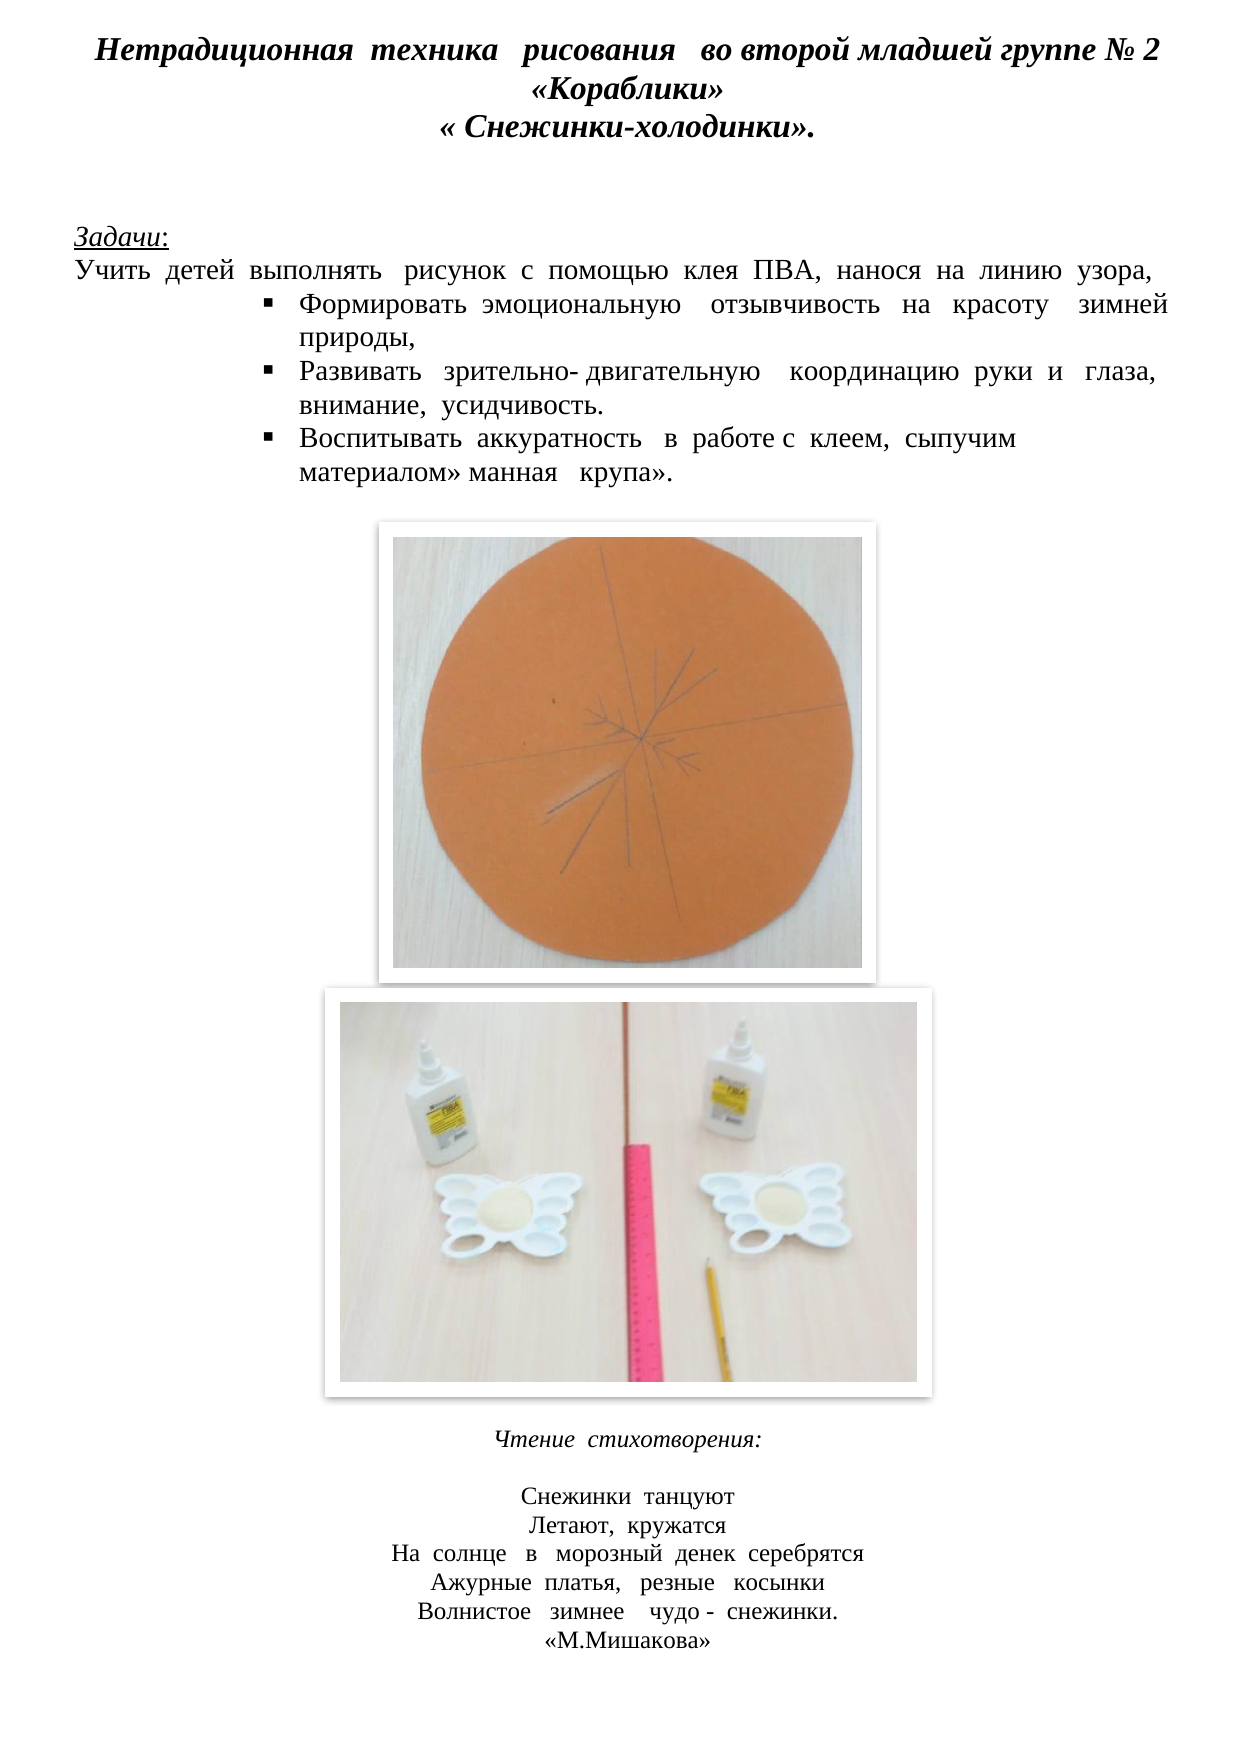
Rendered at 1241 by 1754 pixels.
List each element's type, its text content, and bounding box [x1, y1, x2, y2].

list Воспитывать аккуратность в работе с клеем, сыпучим материалом» манная крупа». [261, 420, 1181, 487]
text Летают, кружатся [74, 1510, 1181, 1538]
text Снежинки танцуют [74, 1481, 1181, 1510]
text Чтение стихотворения: [74, 1424, 1181, 1481]
text Волнистое зимнее чудо - снежинки. [74, 1596, 1181, 1625]
text Ажурные платья, резные косынки [74, 1567, 1181, 1596]
picture [393, 537, 862, 968]
text Задачи: Учить детей выполнять рисунок с помощью клея ПВА, нанося на линию узора, [74, 219, 1181, 286]
list Формировать эмоциональную отзывчивость на красоту зимней природы, [261, 286, 1181, 353]
picture [340, 1002, 917, 1382]
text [74, 1625, 1181, 1687]
text Нетрадиционная техника рисования во второй младшей группе № 2 «Кораблики» [74, 29, 1181, 106]
text На солнце в морозный денек серебрятся [74, 1538, 1181, 1567]
list Развивать зрительно- двигательную координацию руки и глаза, внимание, усидчивость. [261, 353, 1181, 420]
text « Снежинки-холодинки». [74, 106, 1181, 144]
